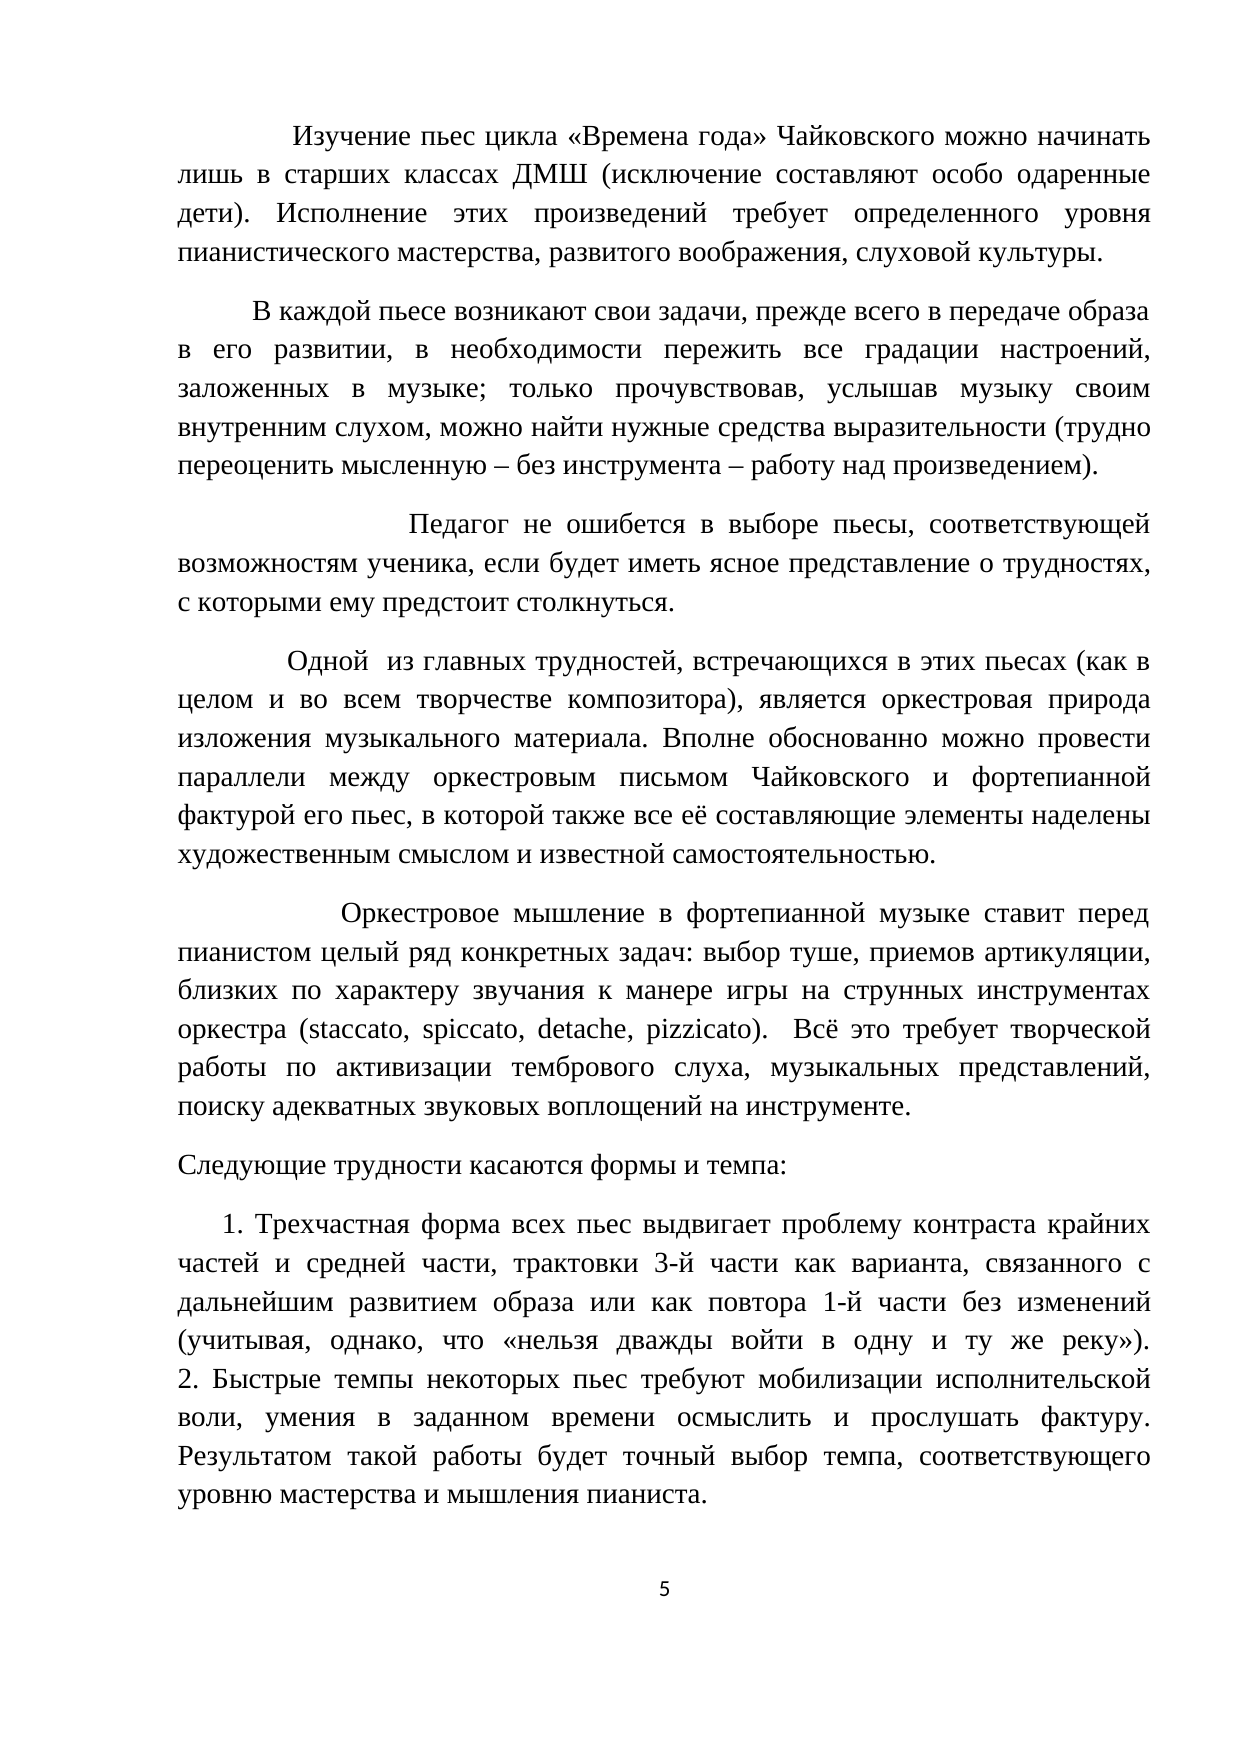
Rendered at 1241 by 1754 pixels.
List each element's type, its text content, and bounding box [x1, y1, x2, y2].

text В каждой пьесе возникают свои задачи, прежде всего в передаче образа в его развитии, в необходимости пережить все градации настроений, заложенных в музыке; только прочувствовав, услышав музыку своим внутренним слухом, можно найти нужные средства выразительности (трудно переоценить мысленную – без инструмента – работу над произведением). [177, 293, 1152, 481]
text Педагог не ошибется в выборе пьесы, соответствующей возможностям ученика, если будет иметь ясное представление о трудностях, с которыми ему предстоит столкнуться. [177, 507, 1152, 617]
text Одной из главных трудностей, встречающихся в этих пьесах (как в целом и во всем творчестве композитора), является оркестровая природа изложения музыкального материала. Вполне обоснованно можно провести параллели между оркестровым письмом Чайковского и фортепианной фактурой его пьес, в которой также все её составляющие элементы наделены художественным смыслом и известной самостоятельностью. [177, 643, 1152, 869]
text Следующие трудности касаются формы и темпа: [177, 1147, 1152, 1181]
text 1. Трехчастная форма всех пьес выдвигает проблему контраста крайних частей и средней части, трактовки 3-й части как варианта, связанного с дальнейшим развитием образа или как повтора 1-й части без изменений (учитывая, однако, что «нельзя дважды войти в одну и ту же реку»). 2. Быстрые темпы некоторых пьес требуют мобилизации исполнительской воли, умения в заданном времени осмыслить и прослушать фактуру. Результатом такой работы будет точный выбор темпа, соответствующего уровню мастерства и мышления пианиста. [177, 1207, 1152, 1510]
text Изучение пьес цикла «Времена года» Чайковского можно начинать лишь в старших классах ДМШ (исключение составляют особо одаренные дети). Исполнение этих произведений требует определенного уровня пианистического мастерства, развитого воображения, слуховой культуры. [177, 118, 1152, 267]
text Оркестровое мышление в фортепианной музыке ставит перед пианистом целый ряд конкретных задач: выбор туше, приемов артикуляции, близких по характеру звучания к манере игры на струнных инструментах оркестра (staccato, spiccato, detache, pizzicato). Всё это требует творческой работы по активизации тембрового слуха, музыкальных представлений, поиску адекватных звуковых воплощений на инструменте. [177, 895, 1152, 1121]
